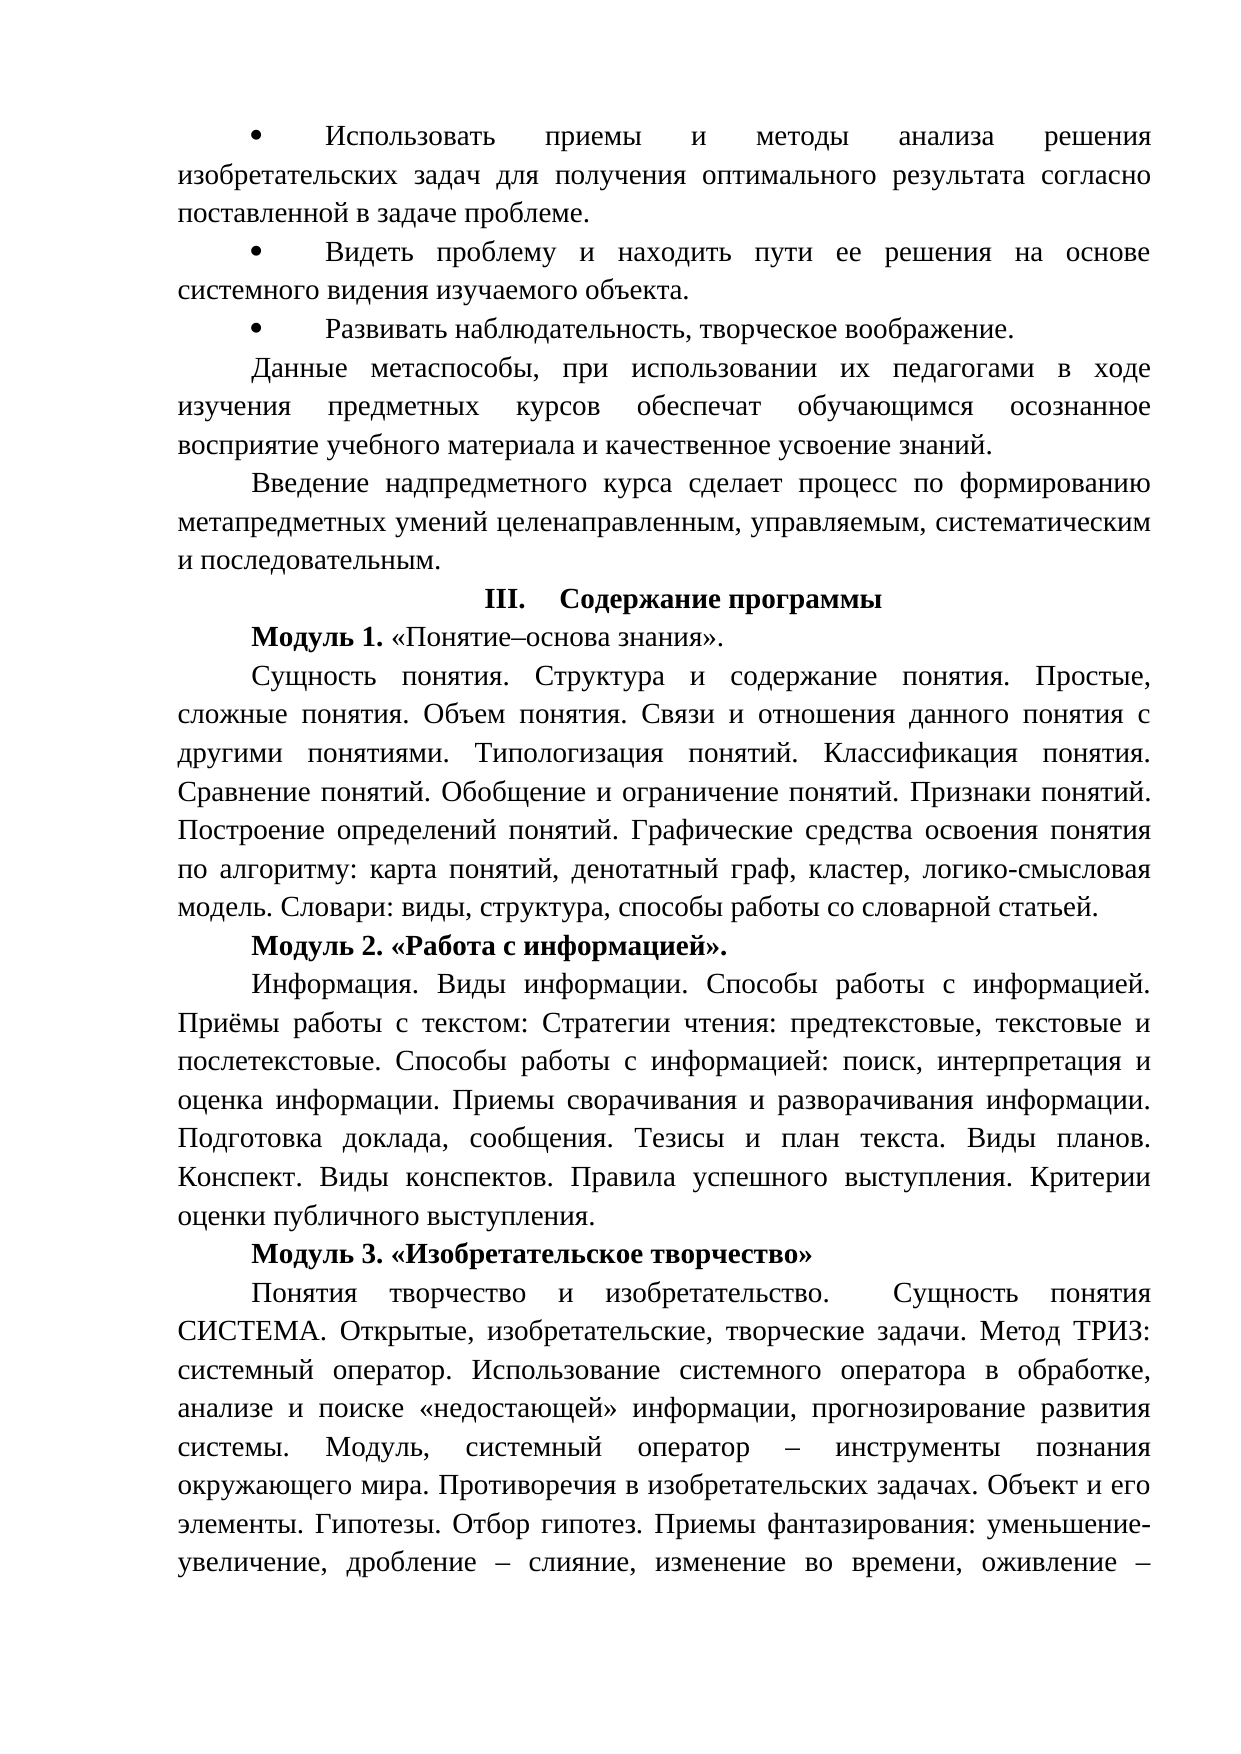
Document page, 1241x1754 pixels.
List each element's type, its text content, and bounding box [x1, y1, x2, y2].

list Введение надпредметного курса сделает процесс по формированию метапредметных умений целенаправленным, управляемым, систематическим и последовательным. [177, 465, 1152, 576]
list Модуль 3. «Изобретательское творчество» [251, 1236, 1152, 1270]
text Данные метаспособы, при использовании их педагогами в ходе изучения предметных курсов обеспечат обучающимся осознанное восприятие учебного материала и качественное усвоение знаний. [177, 350, 1152, 460]
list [177, 1275, 1152, 1578]
list Модуль 2. «Работа с информацией». [251, 928, 1152, 961]
list Сущность понятия. Структура и содержание понятия. Простые, сложные понятия. Объем понятия. Связи и отношения данного понятия с другими понятиями. Типологизация понятий. Классификация понятия. Сравнение понятий. Обобщение и ограничение понятий. Признаки понятий. Построение определений понятий. Графические средства освоения понятия по алгоритму: карта понятий, денотатный граф, кластер, логико-смысловая модель. Словари: виды, структура, способы работы со словарной статьей. [177, 658, 1152, 923]
list Модуль 1. «Понятие–основа знания». [251, 619, 1152, 653]
list Использовать приемы и методы анализа решения изобретательских задач для получения оптимального результата согласно поставленной в задаче проблеме. [177, 118, 1152, 229]
list Содержание программы [215, 581, 1152, 614]
list Информация. Виды информации. Способы работы с информацией. Приёмы работы с текстом: Стратегии чтения: предтекстовые, текстовые и послетекстовые. Способы работы с информацией: поиск, интерпретация и оценка информации. Приемы сворачивания и разворачивания информации. Подготовка доклада, сообщения. Тезисы и план текста. Виды планов. Конспект. Виды конспектов. Правила успешного выступления. Критерии оценки публичного выступления. [177, 966, 1152, 1231]
list Видеть проблему и находить пути ее решения на основе системного видения изучаемого объекта. [177, 234, 1152, 306]
list Развивать наблюдательность, творческое воображение. [177, 311, 1152, 345]
